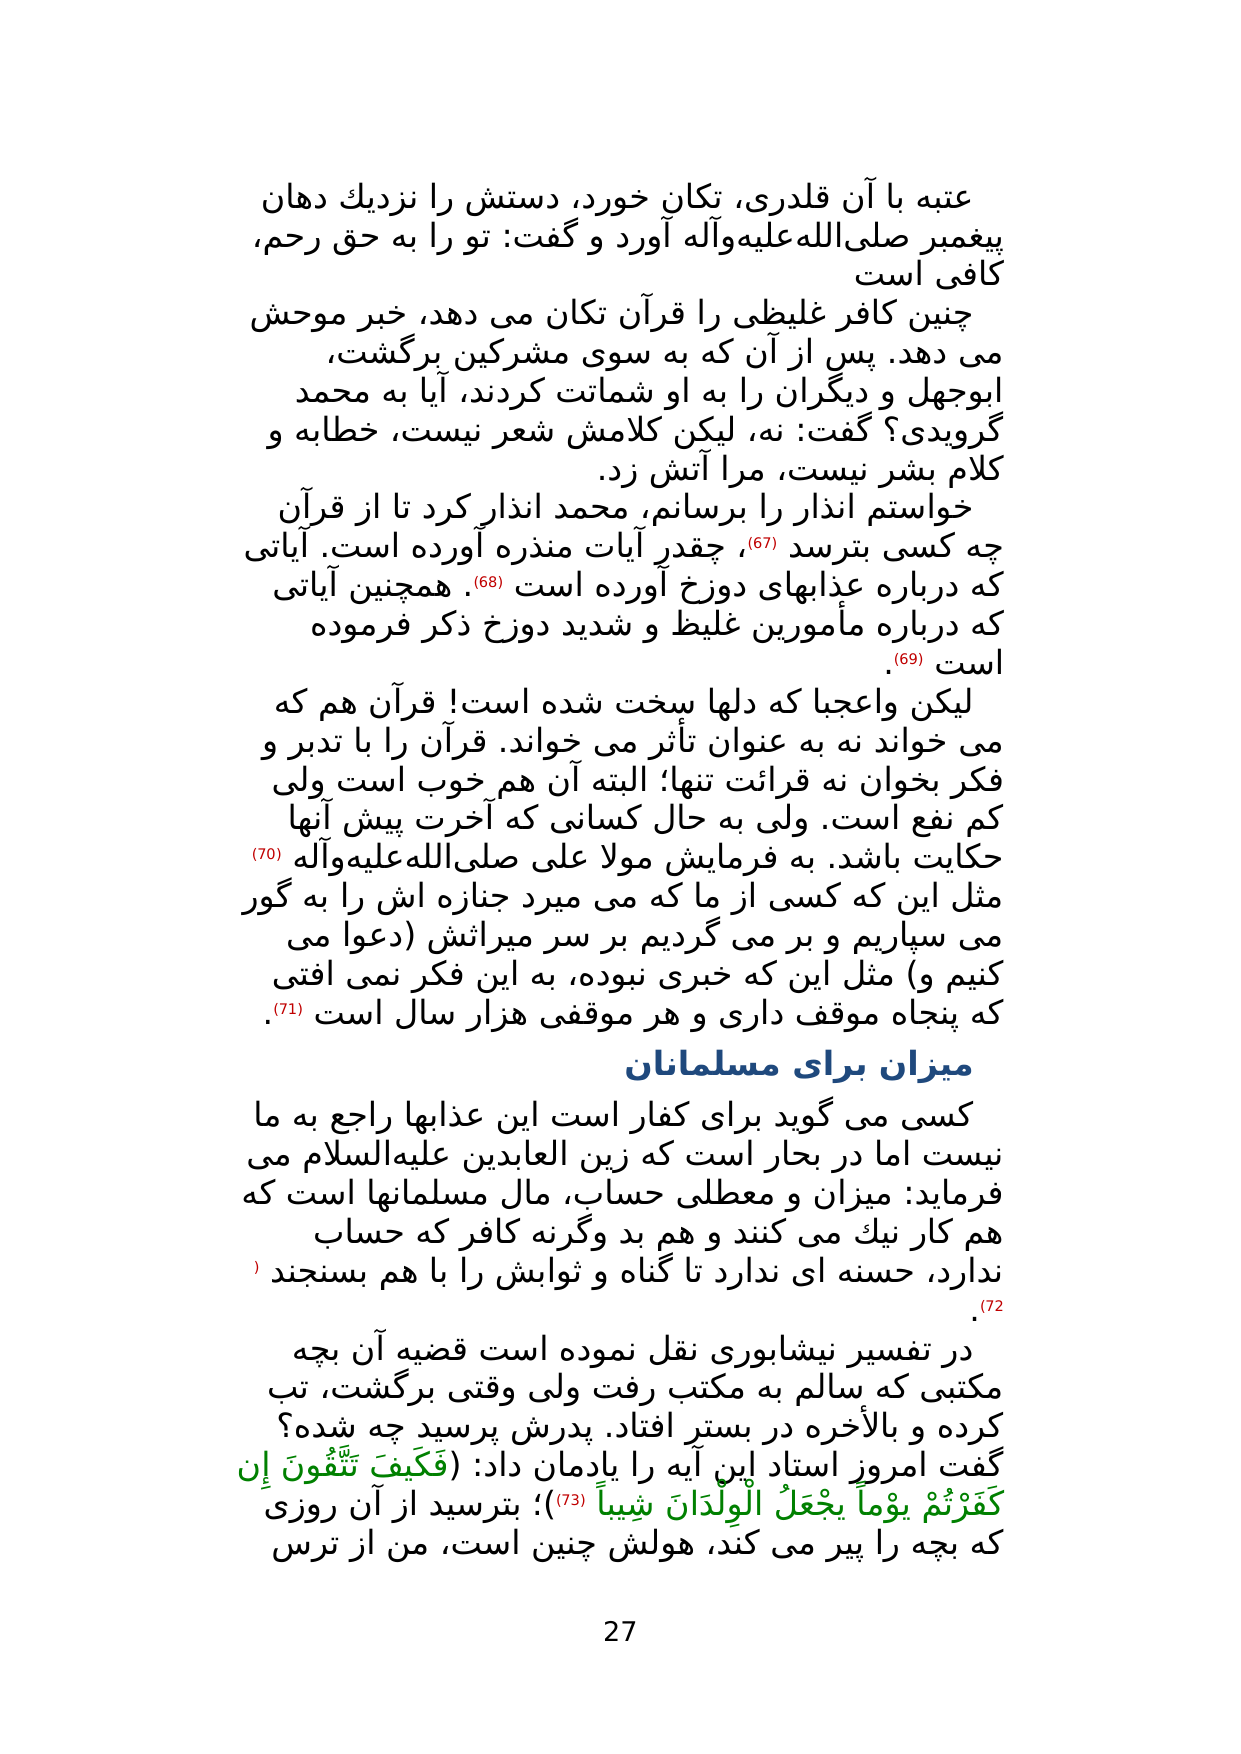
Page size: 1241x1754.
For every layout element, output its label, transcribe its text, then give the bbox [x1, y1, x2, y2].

text كسى مى گوید براى كفار است این عذابها راجع به ما نیست اما در بحار است كه زین العابدین علیه‌السلام مى فرماید: میزان و معطلى حساب، مال مسلمانها است كه هم كار نیك مى كنند و هم بد وگرنه كافر كه حساب ندارد، حسنه اى ندارد تا گناه و ثوابش را با هم بسنجند (72). [236, 1096, 1004, 1329]
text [236, 1329, 1004, 1562]
text خواستم انذار را برسانم، محمد انذار كرد تا از قرآن چه كسى بترسد (67)، چقدر آیات منذره آورده است. آیاتى كه درباره عذابهاى دوزخ آورده است (68). همچنین آیاتى كه درباره مأمورین غلیظ و شدید دوزخ ذكر فرموده است (69). [236, 488, 1004, 682]
subtitle میزان براى مسلمانان [236, 1044, 1004, 1083]
text لیكن واعجبا كه دلها سخت شده است! قرآن هم كه مى خواند نه به عنوان تأثر مى خواند. قرآن را با تدبر و فكر بخوان نه قرائت تنها؛ البته آن هم خوب است ولى كم نفع است. ولى به حال كسانى كه آخرت پیش آنها حكایت باشد. به فرمایش مولا على صلى‌الله‌عليه‌وآله (70) مثل این كه كسى از ما كه مى میرد جنازه اش را به گور مى سپاریم و بر مى گردیم بر سر میراثش (دعوا مى كنیم و) مثل این كه خبرى نبوده، به این فكر نمى افتى كه پنجاه موقف دارى و هر موقفى هزار سال است (71). [236, 682, 1004, 1032]
text چنین كافر غلیظى را قرآن تكان مى دهد، خبر موحش مى دهد. پس از آن كه به سوى مشركین برگشت، ابوجهل و دیگران را به او شماتت كردند، آیا به محمد گرویدى؟ گفت: نه، لیكن كلامش شعر نیست، خطابه و كلام بشر نیست، مرا آتش زد. [236, 294, 1004, 488]
text عتبه با آن قلدرى، تكان خورد، دستش را نزدیك دهان پیغمبر صلى‌الله‌عليه‌وآله آورد و گفت: تو را به حق رحم، كافى است [236, 177, 1004, 294]
